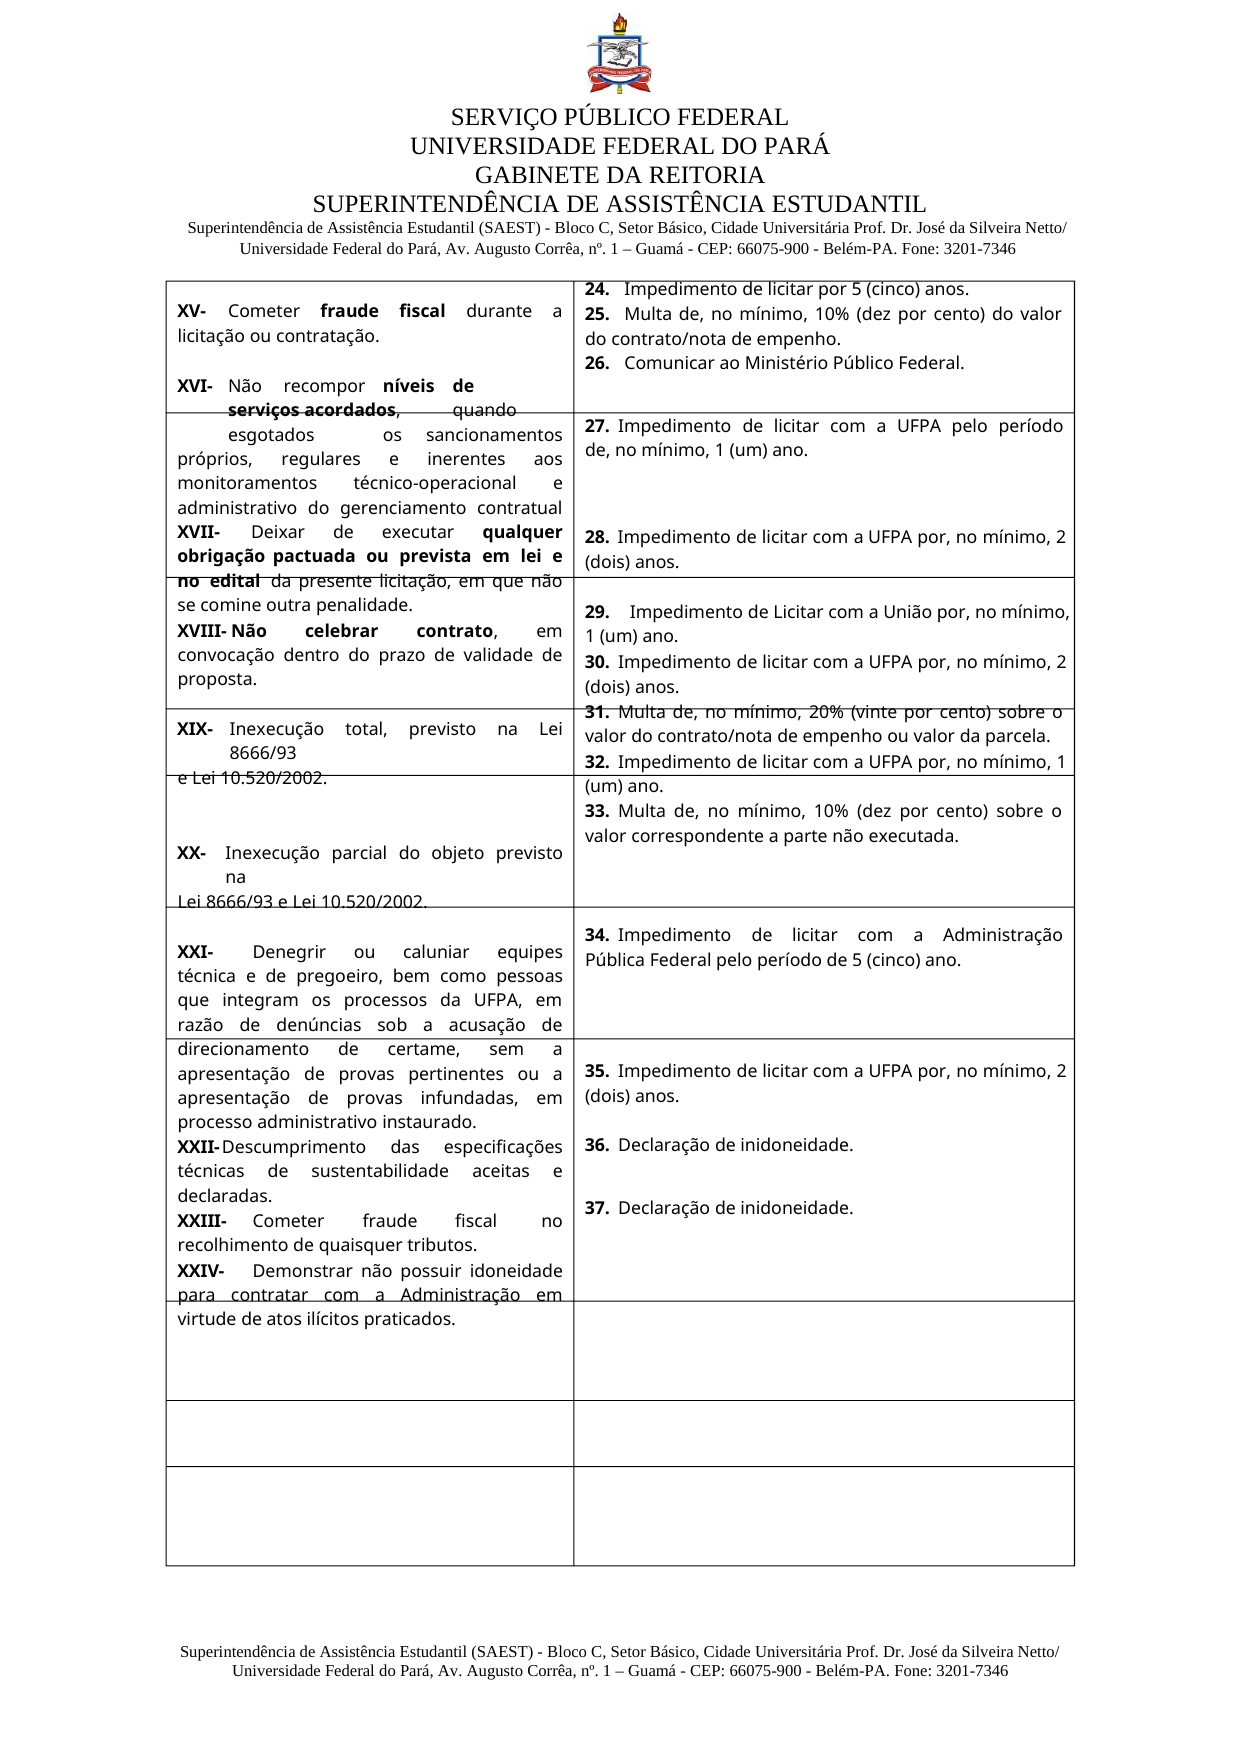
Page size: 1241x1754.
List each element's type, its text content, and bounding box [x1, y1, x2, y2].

text (dois) anos. [585, 549, 1109, 573]
text do contrato/nota de empenho. [585, 326, 1109, 350]
list Impedimento de licitar com a Administração Pública Federal pelo período de 5 (cinco) ano. [584, 923, 1063, 971]
list Impedimento de licitar com a UFPA pelo período de, no mínimo, 1 (um) ano. [584, 413, 1064, 462]
list Impedimento de licitar com a UFPA por, no mínimo, 2 [584, 650, 1109, 674]
text Lei 8666/93 e Lei 10.520/2002. [177, 889, 563, 913]
text (um) ano. [585, 774, 1109, 798]
list Cometer fraude fiscal no recolhimento de quaisquer tributos. [177, 1208, 563, 1257]
list Impedimento de licitar com a UFPA por, no mínimo, 2 [584, 1058, 1109, 1082]
list Multa de, no mínimo, 10% (dez por cento) do valor [584, 301, 1109, 326]
text 1 (um) ano. [585, 624, 1109, 648]
list Cometer fraude fiscal durante a licitação ou contratação. [177, 299, 563, 347]
list Impedimento de licitar com a UFPA por, no mínimo, 1 [584, 749, 1109, 773]
list Inexecução parcial do objeto previsto na [177, 840, 563, 889]
text e Lei 10.520/2002. [177, 766, 563, 790]
list Não celebrar contrato, em convocação dentro do prazo de validade de proposta. [177, 618, 563, 691]
list Descumprimento das especificações técnicas de sustentabilidade aceitas e declaradas. [177, 1134, 563, 1207]
text (dois) anos. [585, 1083, 1109, 1107]
picture [587, 13, 652, 94]
text (dois) anos. [585, 674, 1109, 699]
list Demonstrar não possuir idoneidade para contratar com a Administração em virtude de atos ilícitos praticados. [177, 1258, 563, 1331]
text valor correspondente a parte não executada. [585, 823, 1109, 847]
list Denegrir ou caluniar equipes técnica e de pregoeiro, bem como pessoas que integram os processos da UFPA, em razão de denúncias sob a acusação de direcionamento de certame, sem a apresentação de provas pertinentes ou a apresentação de provas infundadas, em processo administrativo instaurado. [177, 939, 563, 1134]
list Multa de, no mínimo, 20% (vinte por cento) sobre o valor do contrato/nota de empenho ou valor da parcela. [584, 699, 1063, 748]
list Impedimento de licitar com a UFPA por, no mínimo, 2 [584, 524, 1109, 549]
list Declaração de inidoneidade. [584, 1195, 1109, 1219]
list Multa de, no mínimo, 10% (dez por cento) sobre o [584, 799, 1109, 823]
list Impedimento de licitar por 5 (cinco) anos. [584, 277, 1109, 301]
list Impedimento de Licitar com a União por, no mínimo, [584, 599, 1109, 623]
list Inexecução total, previsto na Lei 8666/93 [177, 717, 563, 765]
list Não recompor níveis de serviços acordados, quando esgotados os sancionamentos próprios, regulares e inerentes aos monitoramentos técnico-operacional e administrativo do gerenciamento contratual XVII- Deixar de executar qualquer obrigação pactuada ou prevista em lei e no edital da presente licitação, em que não se comine outra penalidade. [177, 373, 563, 617]
list Declaração de inidoneidade. [584, 1133, 1109, 1157]
list Comunicar ao Ministério Público Federal. [584, 351, 1109, 375]
